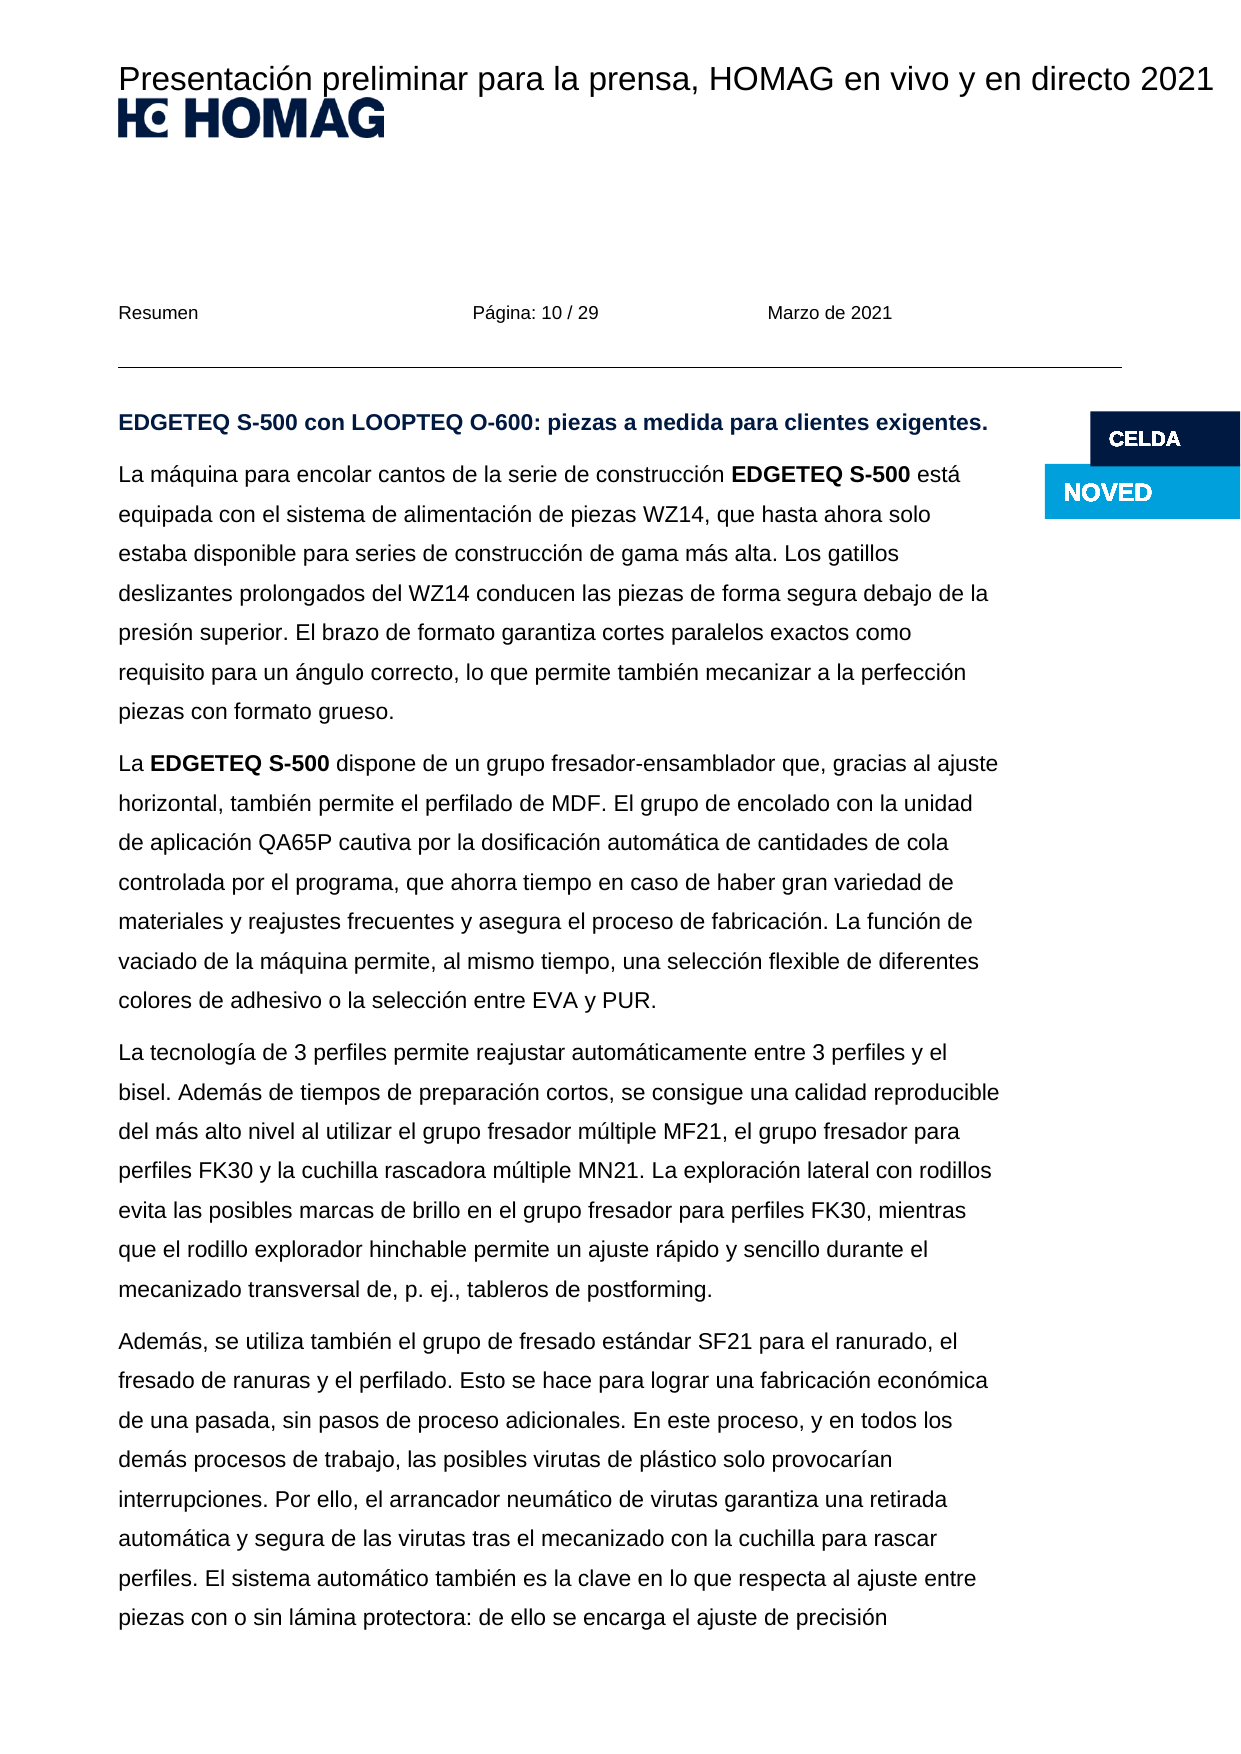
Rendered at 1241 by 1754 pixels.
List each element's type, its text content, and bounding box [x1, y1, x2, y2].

text La EDGETEQ S-500 dispone de un grupo fresador-ensamblador que, gracias al ajuste horizontal, también permite el perfilado de MDF. El grupo de encolado con la unidad de aplicación QA65P cautiva por la dosificación automática de cantidades de cola controlada por el programa, que ahorra tiempo en caso de haber gran variedad de materiales y reajustes frecuentes y asegura el proceso de fabricación. La función de vaciado de la máquina permite, al mismo tiempo, una selección flexible de diferentes colores de adhesivo o la selección entre EVA y PUR. [118, 750, 1004, 1013]
text La máquina para encolar cantos de la serie de construcción EDGETEQ S-500 está equipada con el sistema de alimentación de piezas WZ14, que hasta ahora solo estaba disponible para series de construcción de gama más alta. Los gatillos deslizantes prolongados del WZ14 conducen las piezas de forma segura debajo de la presión superior. El brazo de formato garantiza cortes paralelos exactos como requisito para un ángulo correcto, lo que permite también mecanizar a la perfección piezas con formato grueso. [118, 461, 1004, 724]
picture [118, 97, 384, 138]
subtitle EDGETEQ S-500 con LOOPTEQ O-600: piezas a medida para clientes exigentes. [118, 409, 1004, 436]
text La tecnología de 3 perfiles permite reajustar automáticamente entre 3 perfiles y el bisel. Además de tiempos de preparación cortos, se consigue una calidad reproducible del más alto nivel al utilizar el grupo fresador múltiple MF21, el grupo fresador para perfiles FK30 y la cuchilla rascadora múltiple MN21. La exploración lateral con rodillos evita las posibles marcas de brillo en el grupo fresador para perfiles FK30, mientras que el rodillo explorador hinchable permite un ajuste rápido y sencillo durante el mecanizado transversal de, p. ej., tableros de postforming. [118, 1039, 1004, 1302]
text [118, 1328, 1004, 1631]
